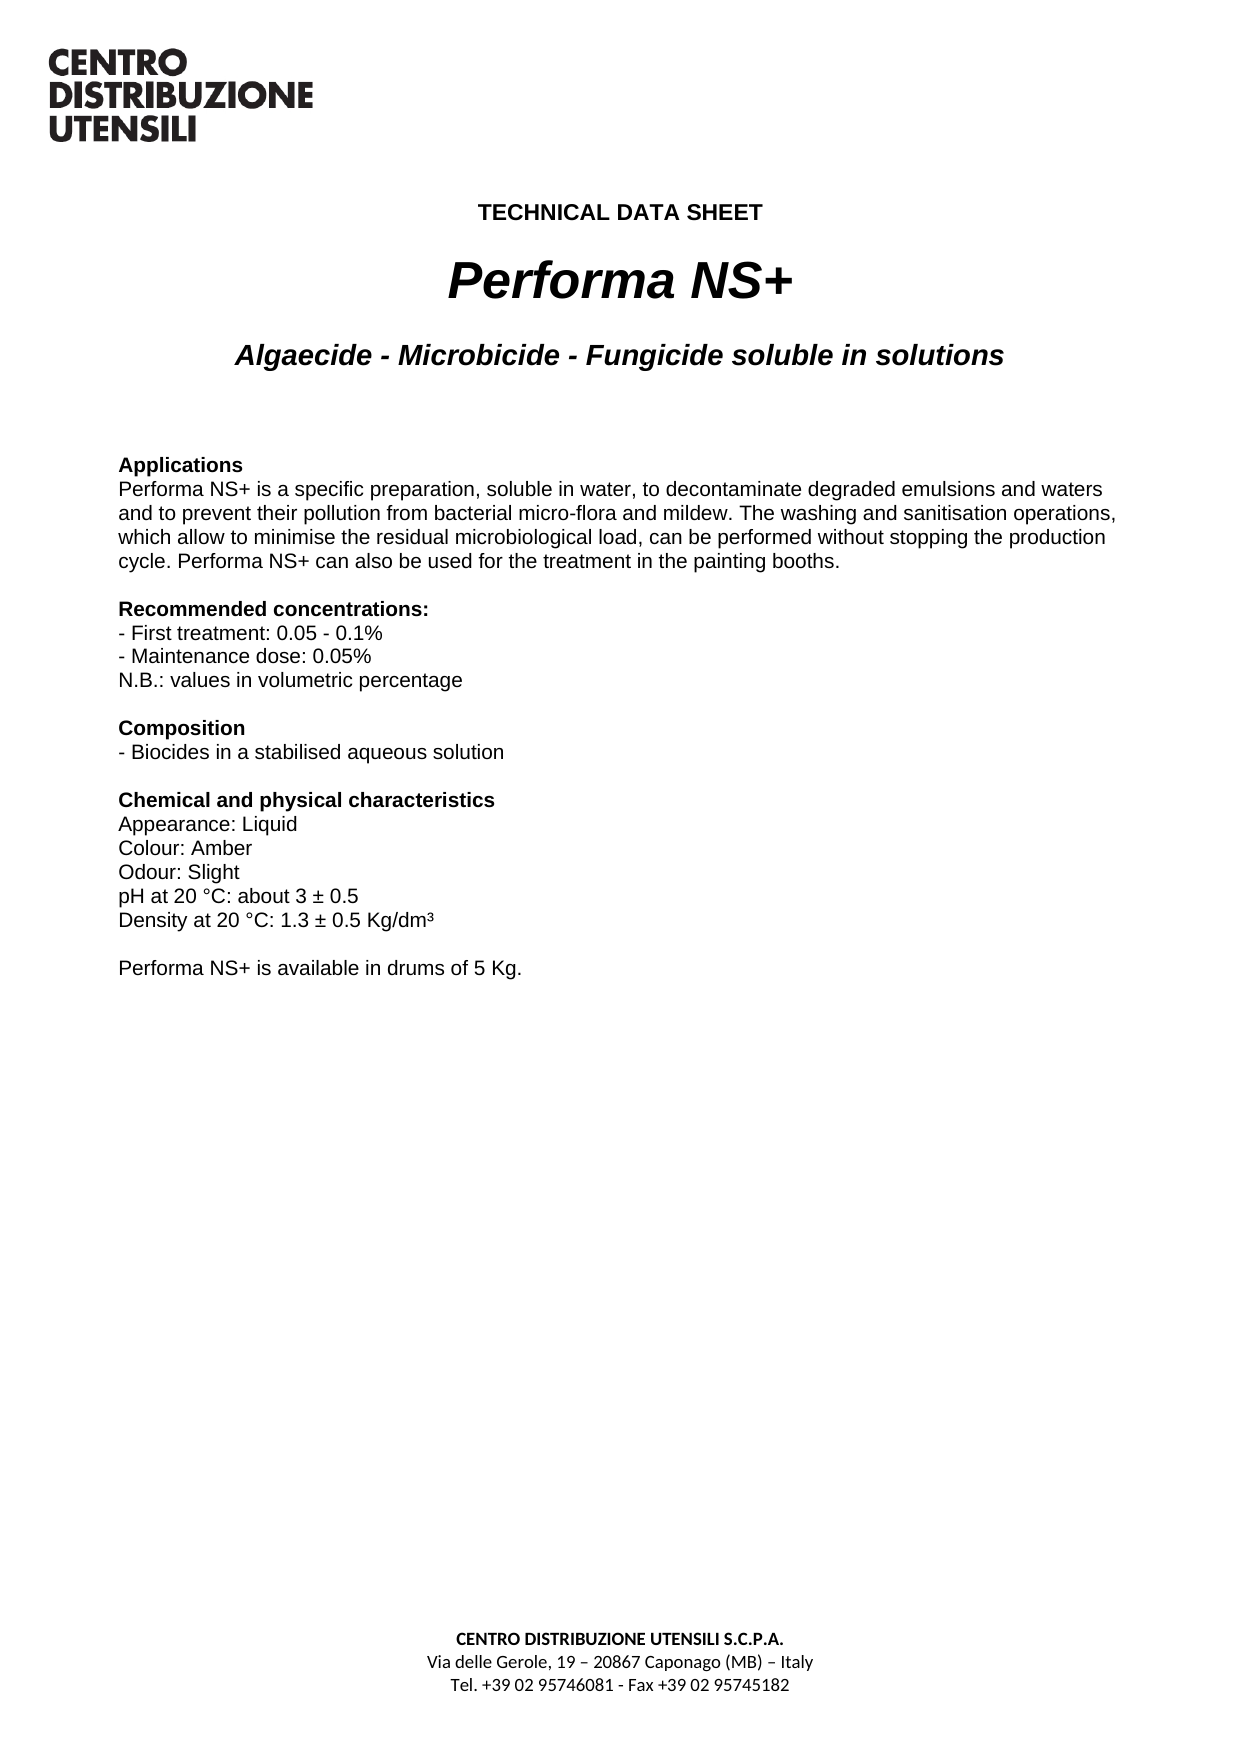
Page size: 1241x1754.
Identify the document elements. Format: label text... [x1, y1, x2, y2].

text Performa NS+ is a specific preparation, soluble in water, to decontaminate degraded emulsions and waters and to prevent their pollution from bacterial micro-flora and mildew. The washing and sanitisation operations, which allow to minimise the residual microbiological load, can be performed without stopping the production cycle. Performa NS+ can also be used for the treatment in the painting booths. [118, 477, 1122, 572]
text Odour: Slight [118, 860, 1122, 884]
text pH at 20 °C: about 3 ± 0.5 [118, 884, 1122, 908]
text TECHNICAL DATA SHEET [118, 199, 1122, 225]
text Chemical and physical characteristics [118, 788, 1122, 812]
text Algaecide - Microbicide - Fungicide soluble in solutions [118, 338, 1122, 371]
text N.B.: values in volumetric percentage [118, 668, 1122, 692]
text Density at 20 °C: 1.3 ± 0.5 Kg/dm³ [118, 908, 1122, 932]
text Performa NS+ is available in drums of 5 Kg. [118, 956, 1122, 980]
text - Biocides in a stabilised aqueous solution [118, 740, 1122, 764]
text Applications [118, 453, 1122, 477]
picture [48, 48, 313, 142]
text Appearance: Liquid [118, 812, 1122, 836]
text Performa NS+ [118, 250, 1122, 338]
text Recommended concentrations: [118, 596, 1122, 620]
text - Maintenance dose: 0.05% [118, 644, 1122, 668]
text - First treatment: 0.05 - 0.1% [118, 620, 1122, 644]
text Composition [118, 716, 1122, 740]
text Colour: Amber [118, 836, 1122, 860]
